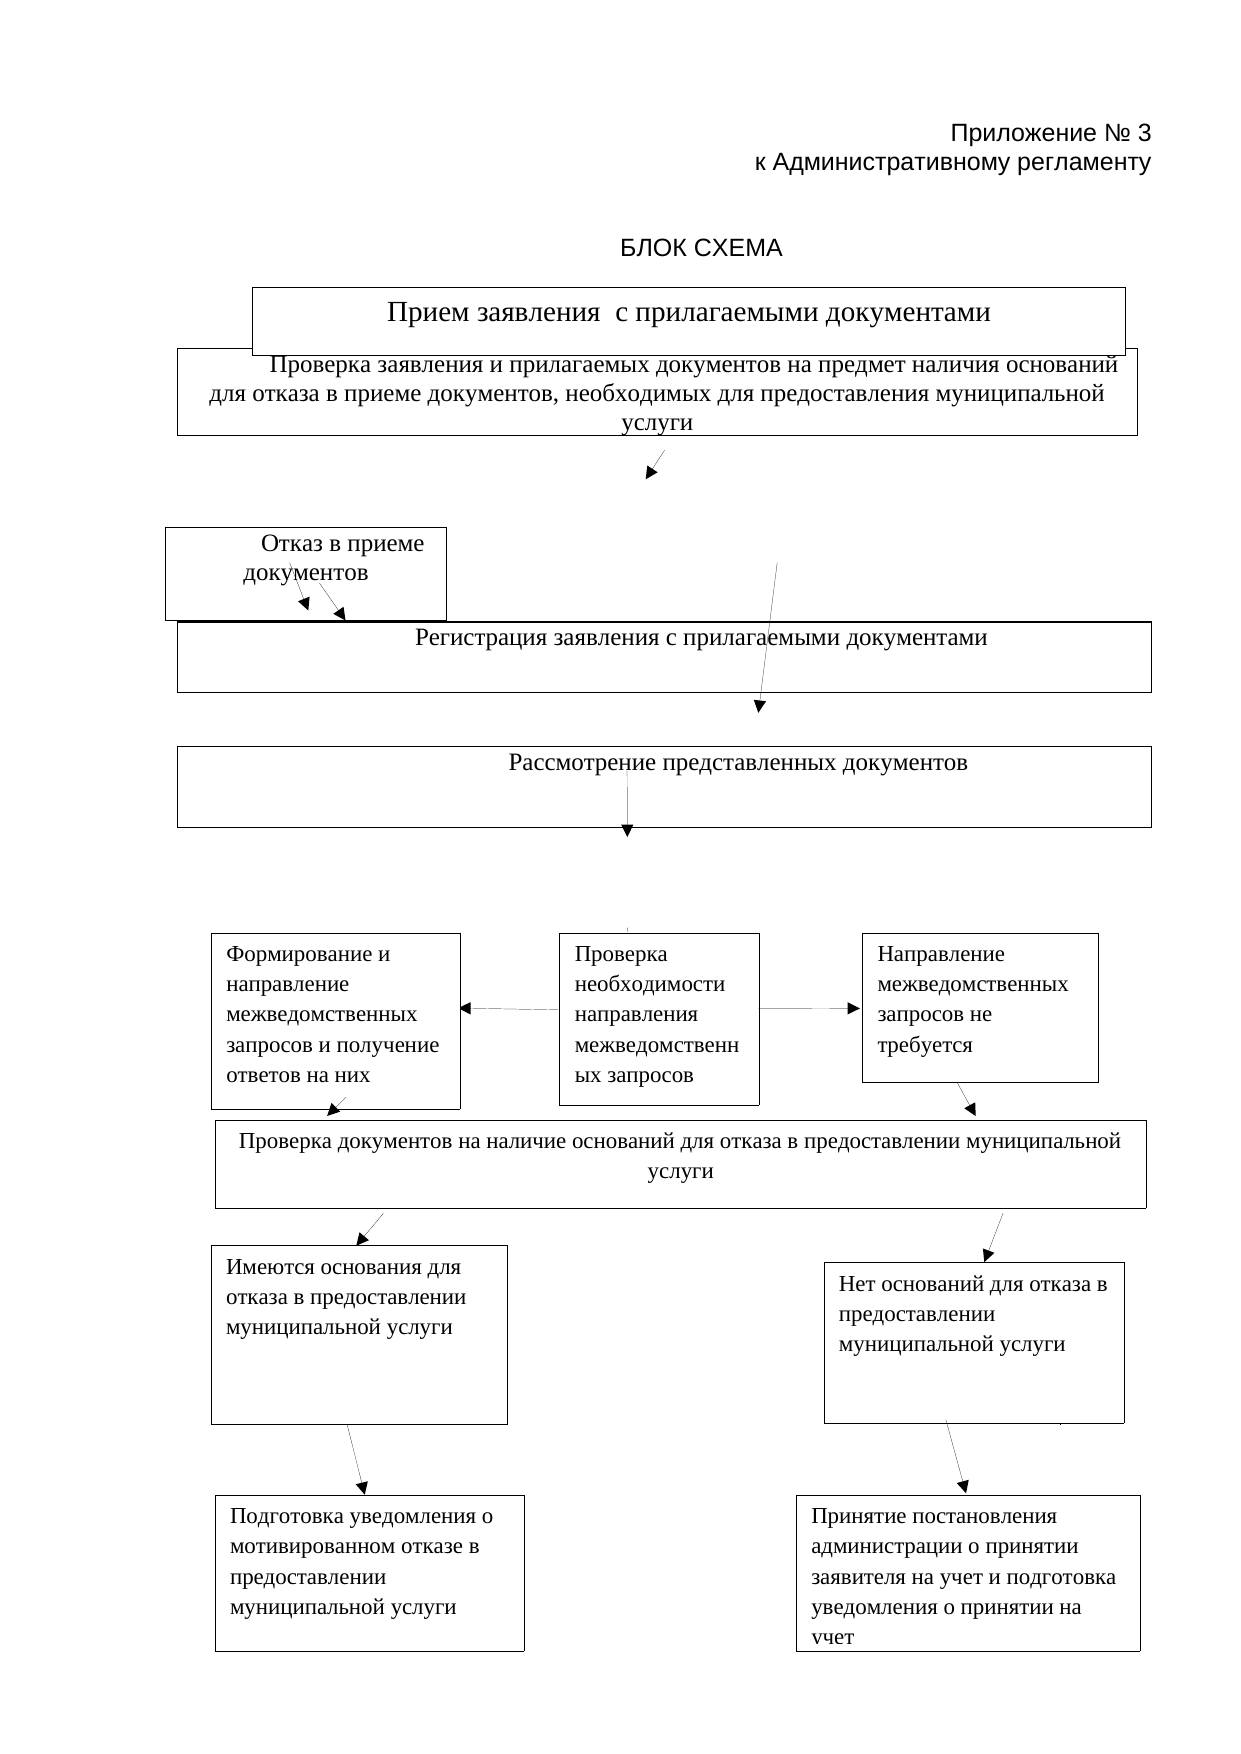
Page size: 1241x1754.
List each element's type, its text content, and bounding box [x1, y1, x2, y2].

text БЛОК СХЕМА [177, 233, 1152, 262]
text Приложение № 3 [177, 118, 1152, 147]
table_header Регистрация заявления с прилагаемыми документами [762, 623, 1151, 692]
table_header Проверка заявления и прилагаемых документов на предмет наличия оснований для отказа в приеме документов, необходимых для предоставления муниципальной услуги [178, 349, 1137, 435]
table_header Рассмотрение представленных документов [178, 747, 1151, 827]
table_header Отказ в приеме документов [166, 528, 446, 620]
text к Административному регламенту [177, 147, 1152, 176]
table_header Регистрация заявления с прилагаемыми документами [178, 623, 769, 692]
